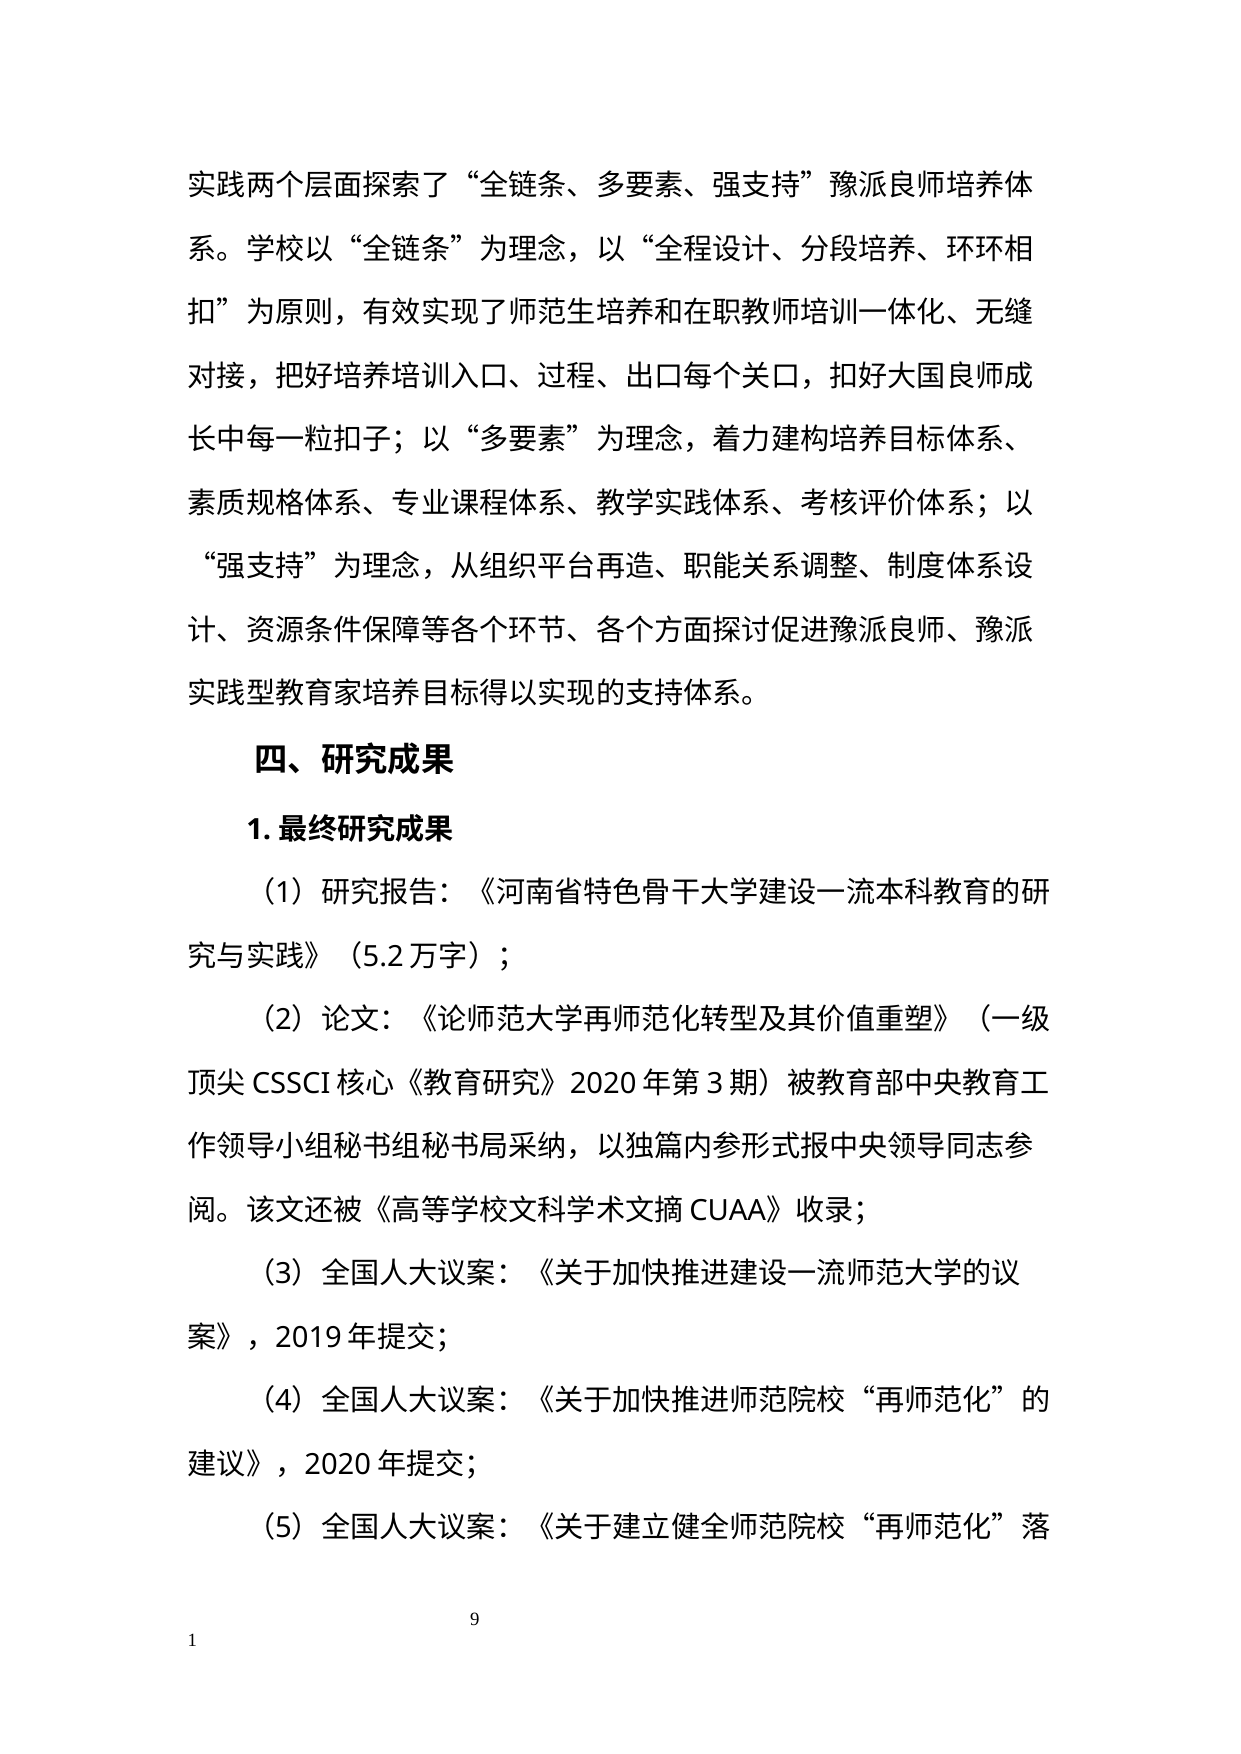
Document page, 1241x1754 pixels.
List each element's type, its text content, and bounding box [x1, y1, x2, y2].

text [187, 162, 1053, 712]
list 四、研究成果 [187, 733, 1053, 781]
text 1. 最终研究成果 [187, 805, 1053, 848]
list （3）全国人大议案：《关于加快推进建设一流师范大学的议案》，2019年提交； [187, 1250, 1053, 1356]
list （4）全国人大议案：《关于加快推进师范院校“再师范化”的建议》，2020年提交； [187, 1377, 1053, 1483]
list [187, 1504, 1053, 1546]
list （2）论文：《论师范大学再师范化转型及其价值重塑》（一级顶尖CSSCI核心《教育研究》2020年第3期）被教育部中央教育工作领导小组秘书组秘书局采纳，以独篇内参形式报中央领导同志参阅。该文还被《高等学校文科学术文摘CUAA》收录； [187, 996, 1053, 1229]
list （1）研究报告：《河南省特色骨干大学建设一流本科教育的研究与实践》（5.2万字）； [187, 869, 1053, 975]
